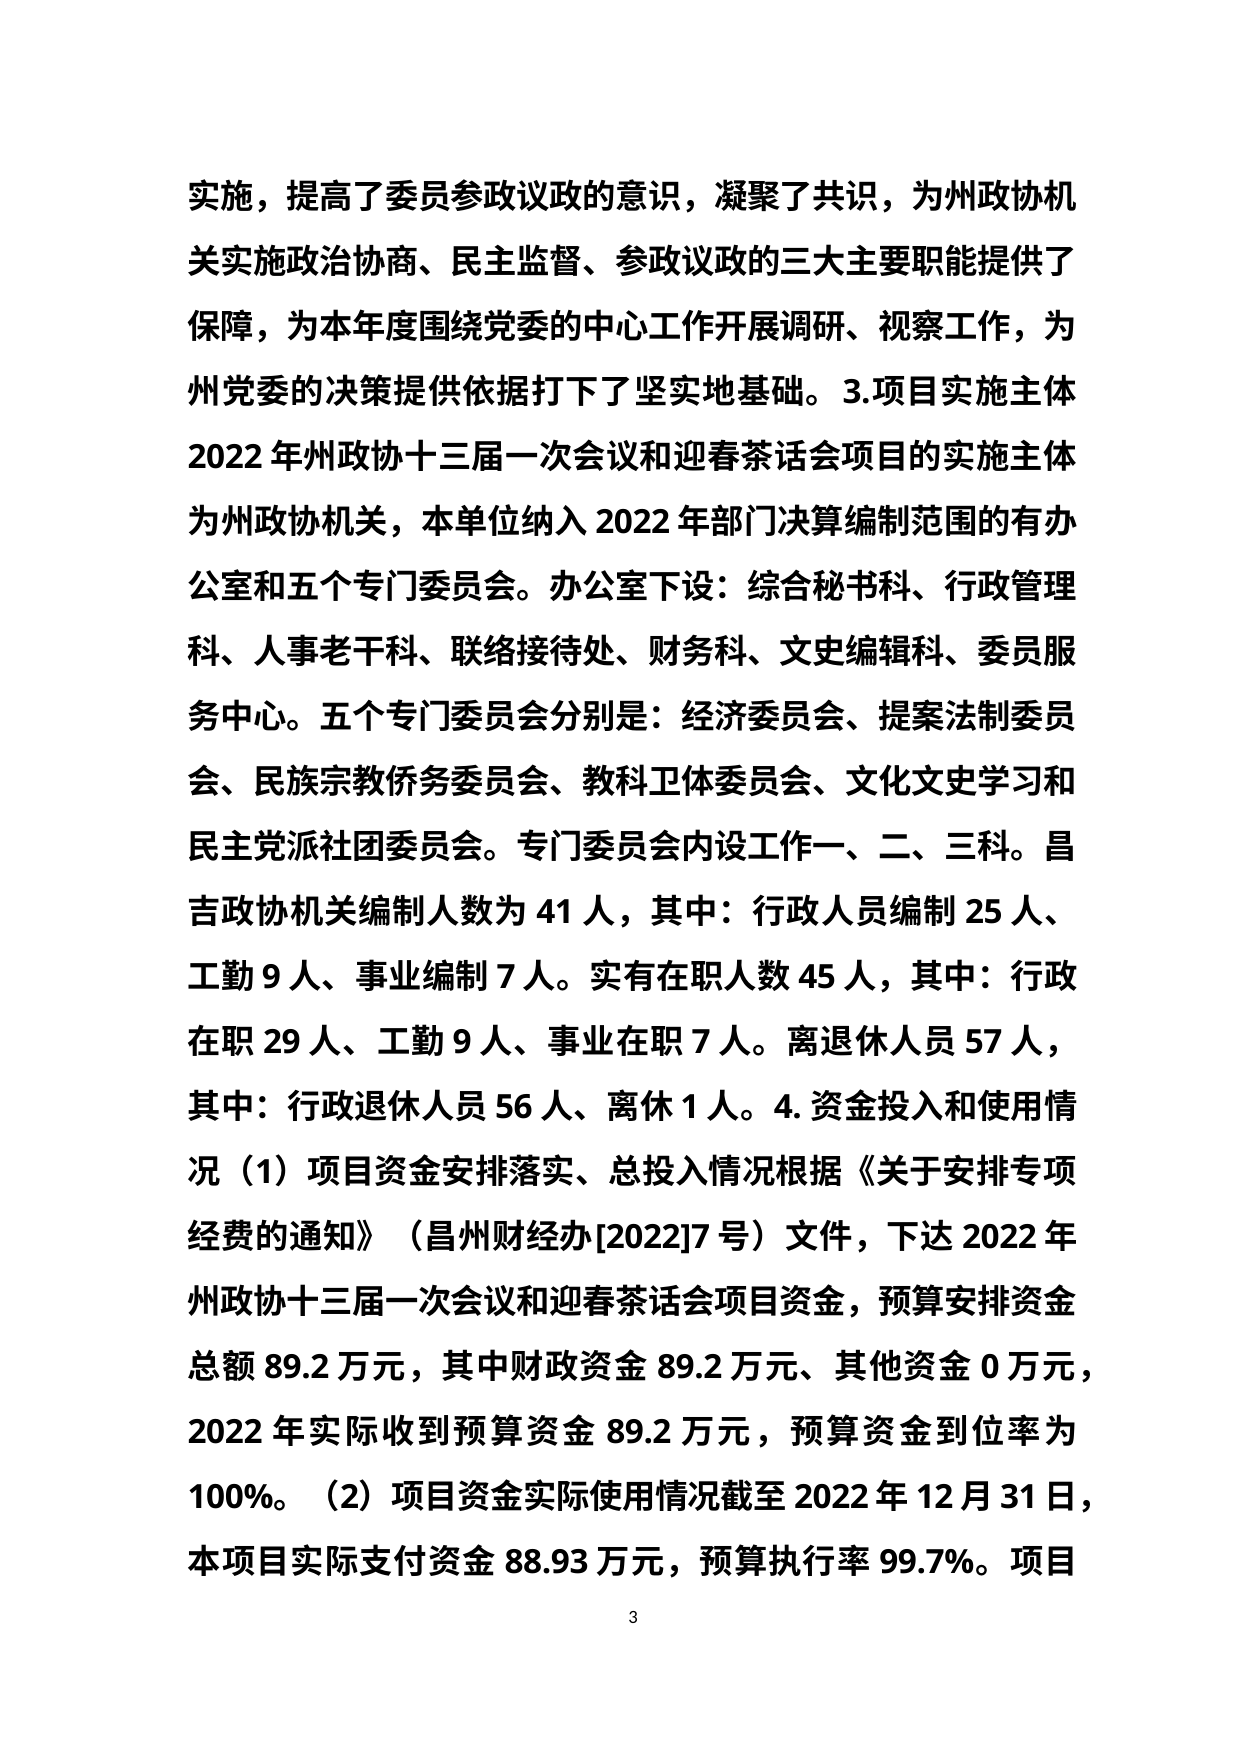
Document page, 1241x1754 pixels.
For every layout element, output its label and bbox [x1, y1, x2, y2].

text [187, 162, 1078, 1592]
